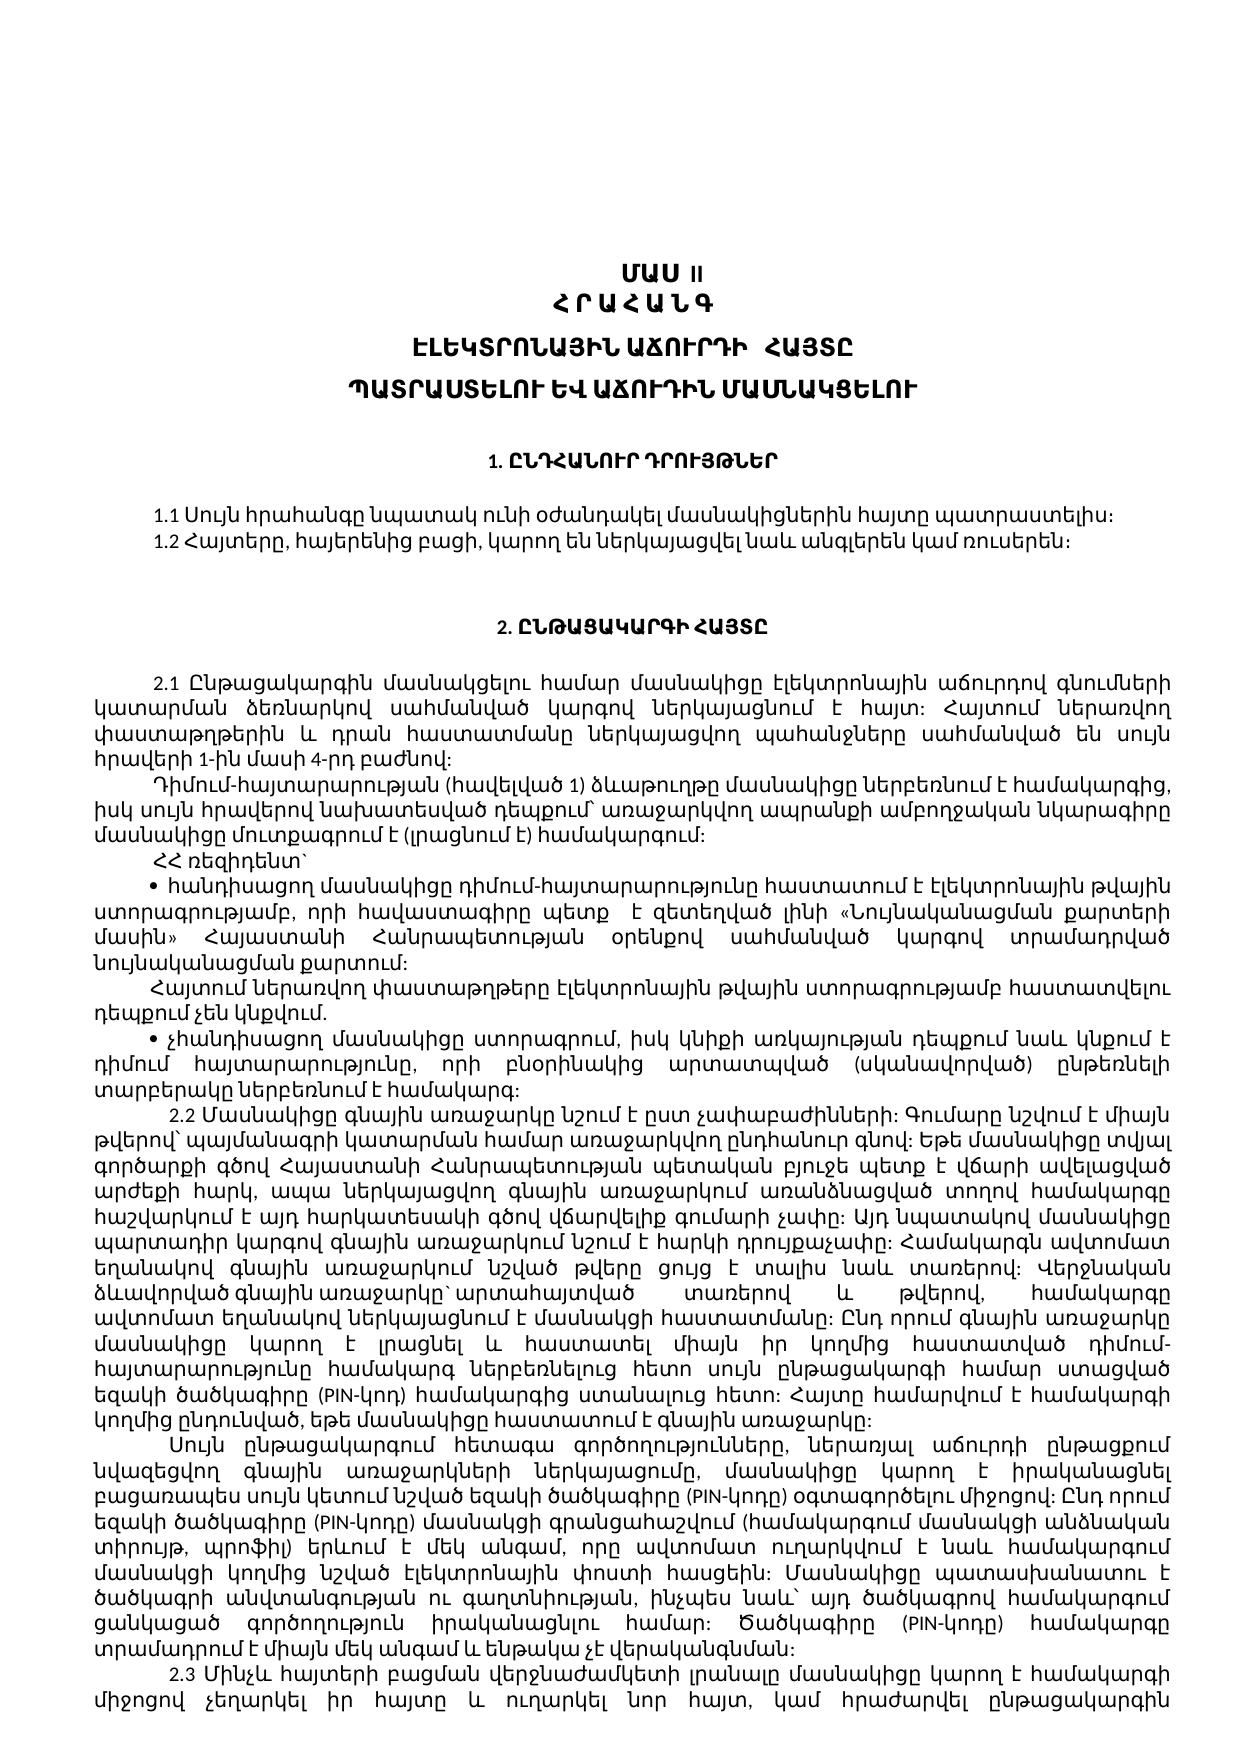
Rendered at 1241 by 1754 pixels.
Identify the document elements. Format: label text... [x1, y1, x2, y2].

text 1.2 Հայտերը, հայերենից բացի, կարող են ներկայացվել նաև անգլերեն կամ ռուսերեն։ [94, 528, 1171, 553]
text 2.1 Ընթացակարգին մասնակցելու համար մասնակիցը էլեկտրոնային աճուրդով գնումների կատարման ձեռնարկով սահմանված կարգով ներկայացնում է հայտ: Հայտում ներառվող փաստաթղթերին և դրան հաստատմանը ներկայացվող պահանջները սահմանված են սույն հրավերի 1-ին մասի 4-րդ բաժնով: [94, 670, 1171, 772]
text ՀՀ ռեզիդենտ` [94, 848, 1171, 873]
text Դիմում-հայտարարության (հավելված 1) ձևաթուղթը մասնակիցը ներբեռնում է համակարգից, իսկ սույն հրավերով նախատեսված դեպքում՝ առաջարկվող ապրանքի ամբողջական նկարագիրը մասնակիցը մուտքագրում է (լրացնում է) համակարգում: [94, 772, 1171, 848]
text ՊԱՏՐԱՍՏԵԼՈՒ ԵՎ ԱՃՈՒԴԻՆ ՄԱՍՆԱԿՑԵԼՈՒ [94, 375, 1172, 405]
text Սույն ընթացակարգում հետագա գործողությունները, ներառյալ աճուրդի ընթացքում նվազեցվող գնային առաջարկների ներկայացումը, մասնակիցը կարող է իրականացնել բացառապես սույն կետում նշված եզակի ծածկագիրը (PIN-կոդը) օգտագործելու միջոցով: Ընդ որում եզակի ծածկագիրը (PIN-կոդը) մասնակցի գրանցահաշվում (համակարգում մասնակցի անձնական տիրույթ, պրոֆիլ) երևում է մեկ անգամ, որը ավտոմատ ուղարկվում է նաև համակարգում մասնակցի կողմից նշված էլեկտրոնային փոստի հասցեին: Մասնակիցը պատասխանատու է ծածկագրի անվտանգության ու գաղտնիության, ինչպես նաև՝ այդ ծածկագրով համակարգում ցանկացած գործողություն իրականացնլու համար: Ծածկագիրը (PIN-կոդը) համակարգը տրամադրում է միայն մեկ անգամ և ենթակա չէ վերականգնման: [94, 1433, 1171, 1661]
text 2.2 Մասնակիցը գնային առաջարկը նշում է ըստ չափաբաժինների: Գումարը նշվում է միայն թվերով՝ պայմանագրի կատարման համար առաջարկվող ընդհանուր գնով: Եթե մասնակիցը տվյալ գործարքի գծով Հայաստանի Հանրապետության պետական բյուջե պետք է վճարի ավելացված արժեքի հարկ, ապա ներկայացվող գնային առաջարկում առանձնացված տողով համակարգը հաշվարկում է այդ հարկատեսակի գծով վճարվելիք գումարի չափը: Այդ նպատակով մասնակիցը պարտադիր կարգով գնային առաջարկում նշում է հարկի դրույքաչափը: Համակարգն ավտոմատ եղանակով գնային առաջարկում նշված թվերը ցույց է տալիս նաև տառերով: Վերջնական ձևավորված գնային առաջարկը` արտահայտված տառերով և թվերով, համակարգը ավտոմատ եղանակով ներկայացնում է մասնակցի հաստատմանը: Ընդ որում գնային առաջարկը մասնակիցը կարող է լրացնել և հաստատել միայն իր կողմից հաստատված դիմում-հայտարարությունը համակարգ ներբեռնելուց հետո սույն ընթացակարգի համար ստացված եզակի ծածկագիրը (PIN-կոդ) համակարգից ստանալուց հետո: Հայտը համարվում է համակարգի կողմից ընդունված, եթե մասնակիցը հաստատում է գնային առաջարկը: [94, 1102, 1171, 1433]
text 1. ԸՆԴՀԱՆՈՒՐ ԴՐՈՒՅԹՆԵՐ [94, 448, 1171, 474]
list հանդիսացող մասնակիցը դիմում-հայտարարությունը հաստատում է էլեկտրոնային թվային ստորագրությամբ, որի հավաստագիրը պետք է զետեղված լինի «Նույնականացման քարտերի մասին» Հայաստանի Հանրապետության օրենքով սահմանված կարգով տրամադրված նույնականացման քարտում: [94, 873, 1171, 975]
list չհանդիսացող մասնակիցը ստորագրում, իսկ կնիքի առկայության դեպքում նաև կնքում է դիմում հայտարարությունը, որի բնօրինակից արտատպված (սկանավորված) ընթեռնելի տարբերակը ներբեռնում է համակարգ: [94, 1026, 1171, 1102]
text ԷԼԵԿՏՐՈՆԱՅԻՆ ԱՃՈՒՐԴԻ ՀԱՅՏԸ [94, 332, 1172, 362]
text 2. ԸՆԹԱՑԱԿԱՐԳԻ ՀԱՅՏԸ [94, 614, 1171, 640]
text 1.1 Սույն հրահանգը նպատակ ունի օժանդակել մասնակիցներին հայտը պատրաստելիս։ [94, 502, 1171, 528]
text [94, 1661, 1171, 1712]
text Հ Ր Ա Հ Ա Ն Գ [94, 289, 1172, 319]
text Հայտում ներառվող փաստաթղթերը էլեկտրոնային թվային ստորագրությամբ հաստատվելու դեպքում չեն կնքվում. [94, 975, 1171, 1026]
text ՄԱՍ II [94, 258, 1171, 289]
